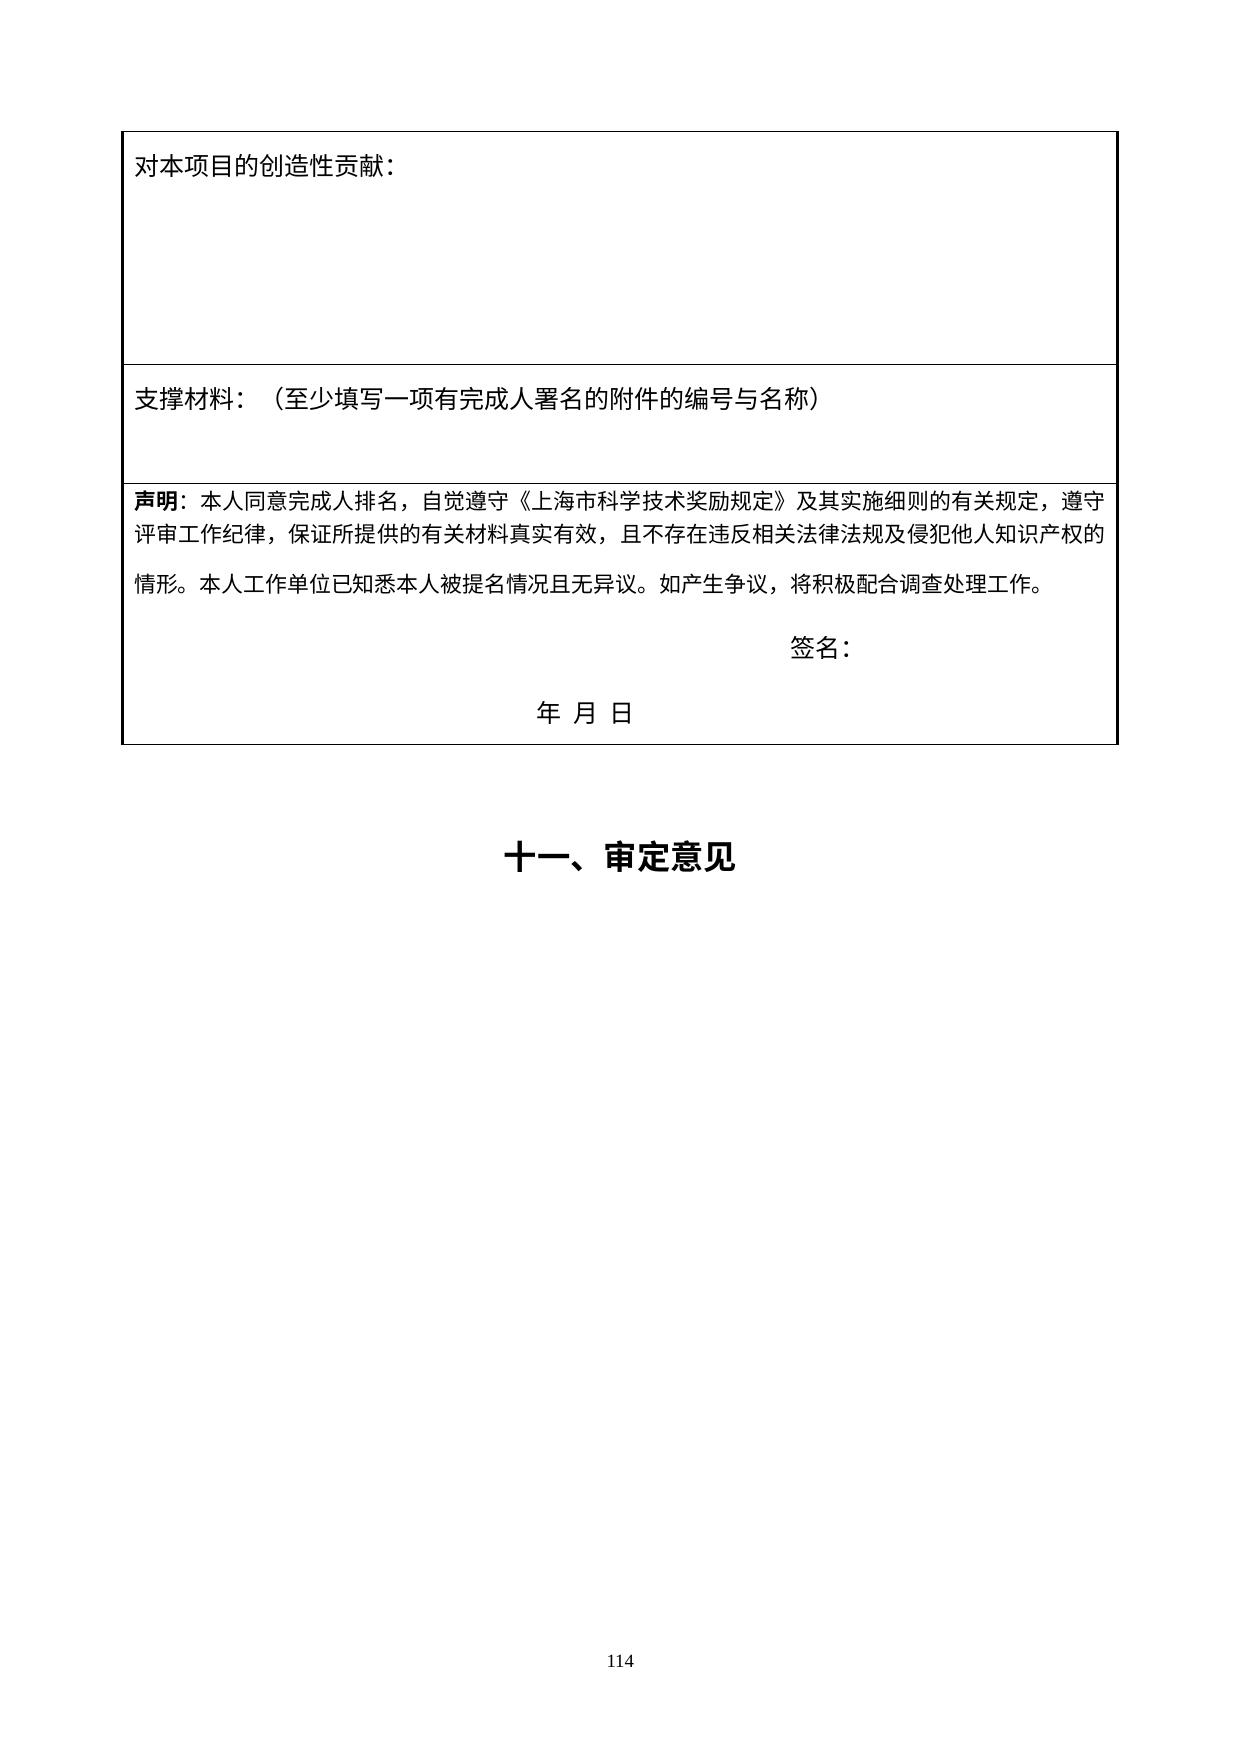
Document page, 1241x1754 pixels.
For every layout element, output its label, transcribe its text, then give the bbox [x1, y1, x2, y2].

text 十一、审定意见 [148, 822, 1092, 887]
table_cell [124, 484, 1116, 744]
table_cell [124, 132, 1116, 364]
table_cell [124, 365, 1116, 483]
